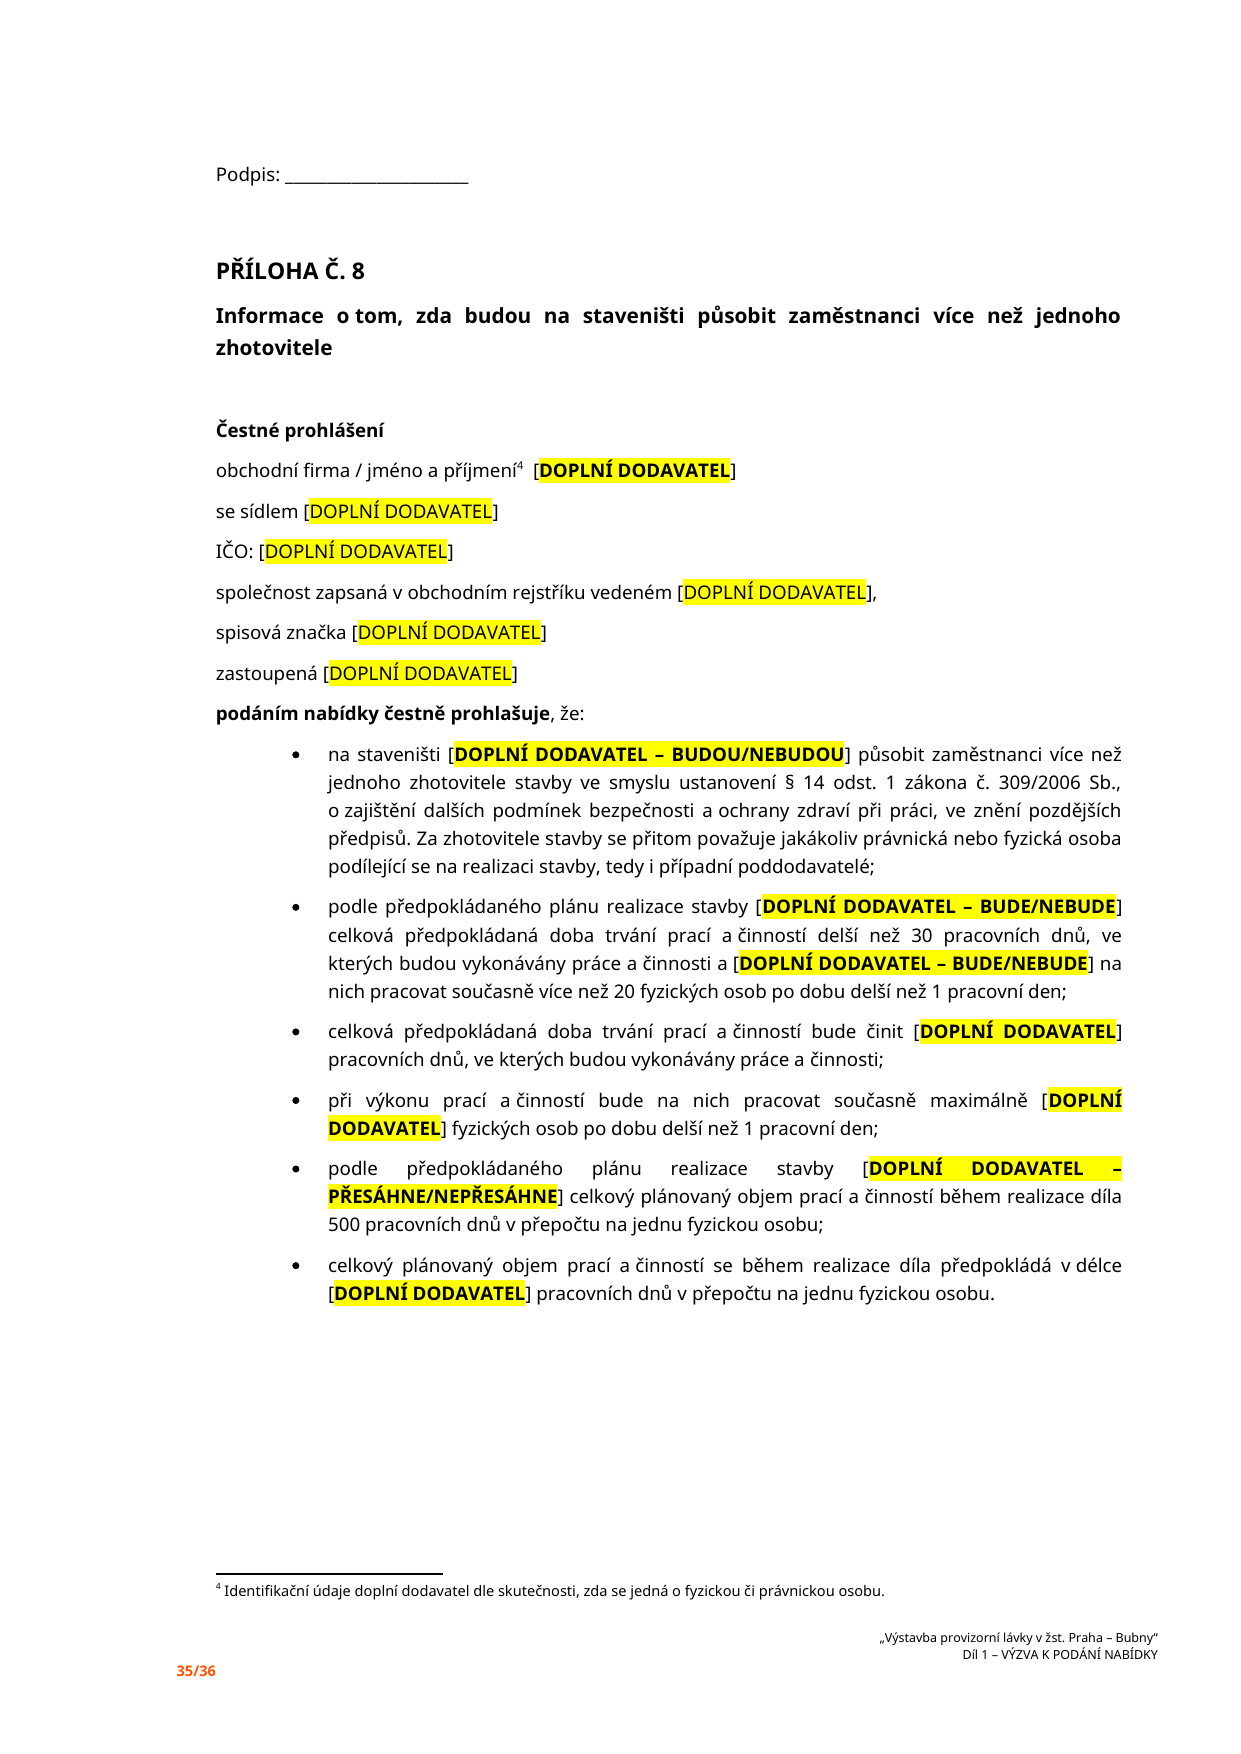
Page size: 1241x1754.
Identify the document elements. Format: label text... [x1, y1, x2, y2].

text při výkonu prací a činností bude na nich pracovat současně maximálně [DOPLNÍ DODAVATEL] fyzických osob po dobu delší než 1 pracovní den; [292, 1087, 1122, 1141]
text zastoupená [DOPLNÍ DODAVATEL] [512, 660, 1122, 686]
text Čestné prohlášení [216, 417, 1122, 443]
text podle předpokládaného plánu realizace stavby [DOPLNÍ DODAVATEL – PŘESÁHNE/NEPŘESÁHNE] celkový plánovaný objem prací a činností během realizace díla 500 pracovních dnů v přepočtu na jednu fyzickou osobu; [292, 1156, 1122, 1237]
text společnost zapsaná v obchodním rejstříku vedeném [DOPLNÍ DODAVATEL], [216, 579, 683, 605]
text na staveništi [DOPLNÍ DODAVATEL – BUDOU/NEBUDOU] působit zaměstnanci více než jednoho zhotovitele stavby ve smyslu ustanovení § 14 odst. 1 zákona č. 309/2006 Sb., o zajištění dalších podmínek bezpečnosti a ochrany zdraví při práci, ve znění pozdějších předpisů. Za zhotovitele stavby se přitom považuje jakákoliv právnická nebo fyzická osoba podílející se na realizaci stavby, tedy i případní poddodavatelé; [292, 741, 1122, 879]
text zastoupená [DOPLNÍ DODAVATEL] [216, 660, 329, 686]
text se sídlem [DOPLNÍ DODAVATEL] [216, 498, 309, 524]
text spisová značka [DOPLNÍ DODAVATEL] [541, 620, 1122, 645]
text Informace o tom, zda budou na staveništi působit zaměstnanci více než jednoho zhotovitele [216, 302, 1122, 361]
text společnost zapsaná v obchodním rejstříku vedeném [DOPLNÍ DODAVATEL], [866, 579, 1122, 605]
text celkový plánovaný objem prací a činností se během realizace díla předpokládá v délce [DOPLNÍ DODAVATEL] pracovních dnů v přepočtu na jednu fyzickou osobu. [292, 1252, 1122, 1306]
text Příloha č. 8 [216, 255, 1122, 286]
text IČO: [DOPLNÍ DODAVATEL] [447, 539, 1122, 564]
text se sídlem [DOPLNÍ DODAVATEL] [492, 498, 1122, 524]
text spisová značka [DOPLNÍ DODAVATEL] [216, 620, 358, 645]
text podle předpokládaného plánu realizace stavby [DOPLNÍ DODAVATEL – BUDE/NEBUDE] celková předpokládaná doba trvání prací a činností delší než 30 pracovních dnů, ve kterých budou vykonávány práce a činnosti a [DOPLNÍ DODAVATEL – BUDE/NEBUDE] na nich pracovat současně více než 20 fyzických osob po dobu delší než 1 pracovní den; [292, 894, 1122, 1003]
text podáním nabídky čestně prohlašuje, že: [216, 701, 1122, 726]
text Podpis: ______________________ [216, 161, 1122, 187]
text obchodní firma / jméno a příjmení [DOPLNÍ DODAVATEL] [216, 458, 539, 483]
text celková předpokládaná doba trvání prací a činností bude činit [DOPLNÍ DODAVATEL] pracovních dnů, ve kterých budou vykonávány práce a činnosti; [292, 1018, 1122, 1072]
text obchodní firma / jméno a příjmení [DOPLNÍ DODAVATEL] [730, 458, 1122, 483]
